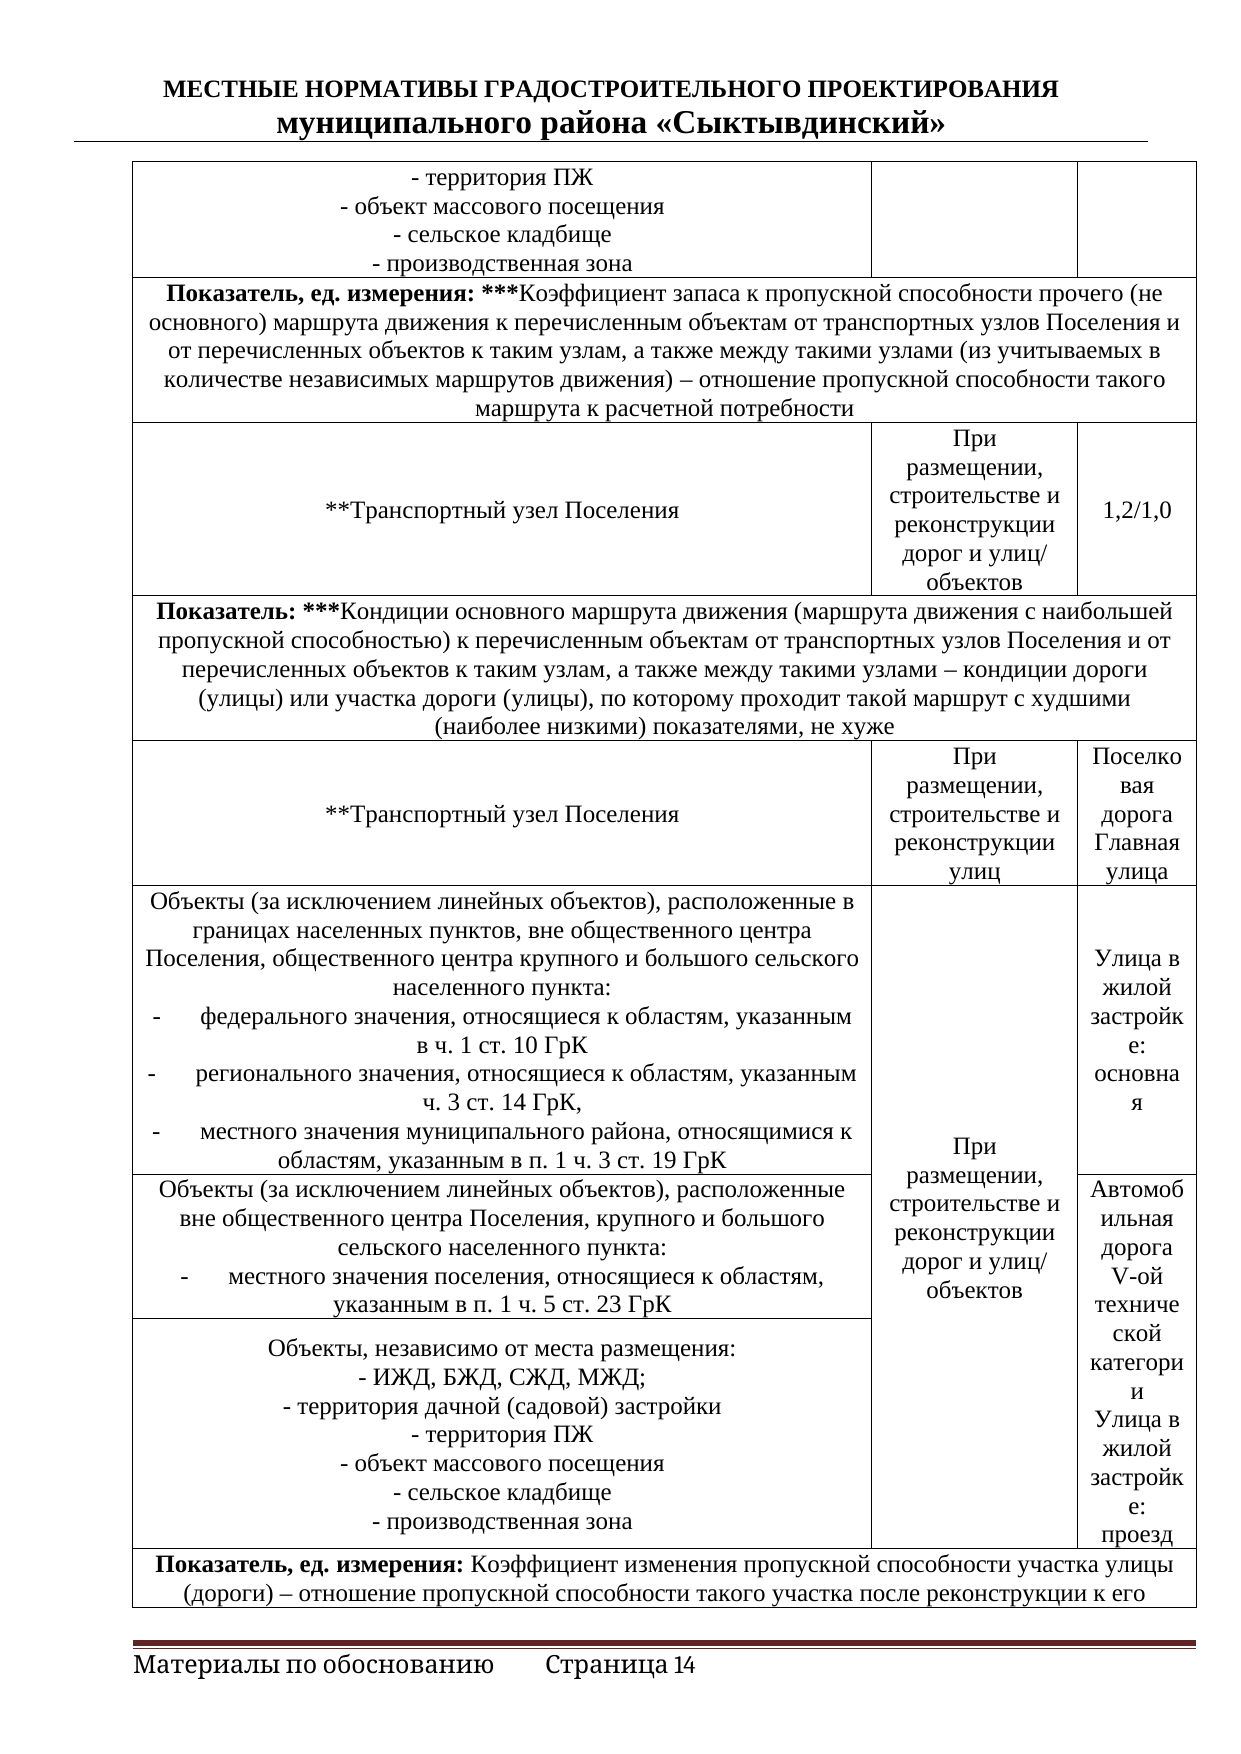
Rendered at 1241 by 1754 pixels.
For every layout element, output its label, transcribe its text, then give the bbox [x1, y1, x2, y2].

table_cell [133, 162, 871, 277]
table_cell Поселковая дорога Главная улица [1078, 741, 1196, 885]
table_cell Объекты (за исключением линейных объектов), расположенные в границах населенных пунктов, вне общественного центра Поселения, общественного центра крупного и большого сельского населенного пункта: федерального значения, относящиеся к областям, указанным в ч. 1 ст. 10 ГрК регионального значения, относящиеся к областям, указанным ч. 3 ст. 14 ГрК, местного значения муниципального района, относящимися к областям, указанным в п. 1 ч. 3 ст. 19 ГрК [133, 886, 871, 1173]
table_cell При размещении, строительстве и реконструкции улиц [872, 741, 1077, 885]
table_cell При размещении, строительстве и реконструкции дорог и улиц/ объектов [872, 886, 1077, 1548]
table_cell Улица в жилой застройке: основная [1078, 886, 1196, 1173]
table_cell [133, 1549, 1196, 1607]
table_cell 1,2/1,0 [1078, 423, 1196, 595]
table_cell При размещении, строительстве и реконструкции дорог и улиц/ объектов [872, 423, 1077, 595]
table_cell Объекты (за исключением линейных объектов), расположенные вне общественного центра Поселения, крупного и большого сельского населенного пункта: местного значения поселения, относящиеся к областям, указанным в п. 1 ч. 5 ст. 23 ГрК [133, 1175, 871, 1318]
table_cell **Транспортный узел Поселения [133, 423, 871, 595]
table_cell Автомобильная дорога V-ой технической категории Улица в жилой застройке: проезд [1078, 1175, 1196, 1548]
table_cell Показатель: ***Кондиции основного маршрута движения (маршрута движения с наибольшей пропускной способностью) к перечисленным объектам от транспортных узлов Поселения и от перечисленных объектов к таким узлам, а также между такими узлами – кондиции дороги (улицы) или участка дороги (улицы), по которому проходит такой маршрут с худшими (наиболее низкими) показателями, не хуже [133, 596, 1196, 740]
table_cell Показатель, ед. измерения: ***Коэффициент запаса к пропускной способности прочего (не основного) маршрута движения к перечисленным объектам от транспортных узлов Поселения и от перечисленных объектов к таким узлам, а также между такими узлами (из учитываемых в количестве независимых маршрутов движения) – отношение пропускной способности такого маршрута к расчетной потребности [133, 278, 1196, 422]
table_cell **Транспортный узел Поселения [133, 741, 871, 885]
